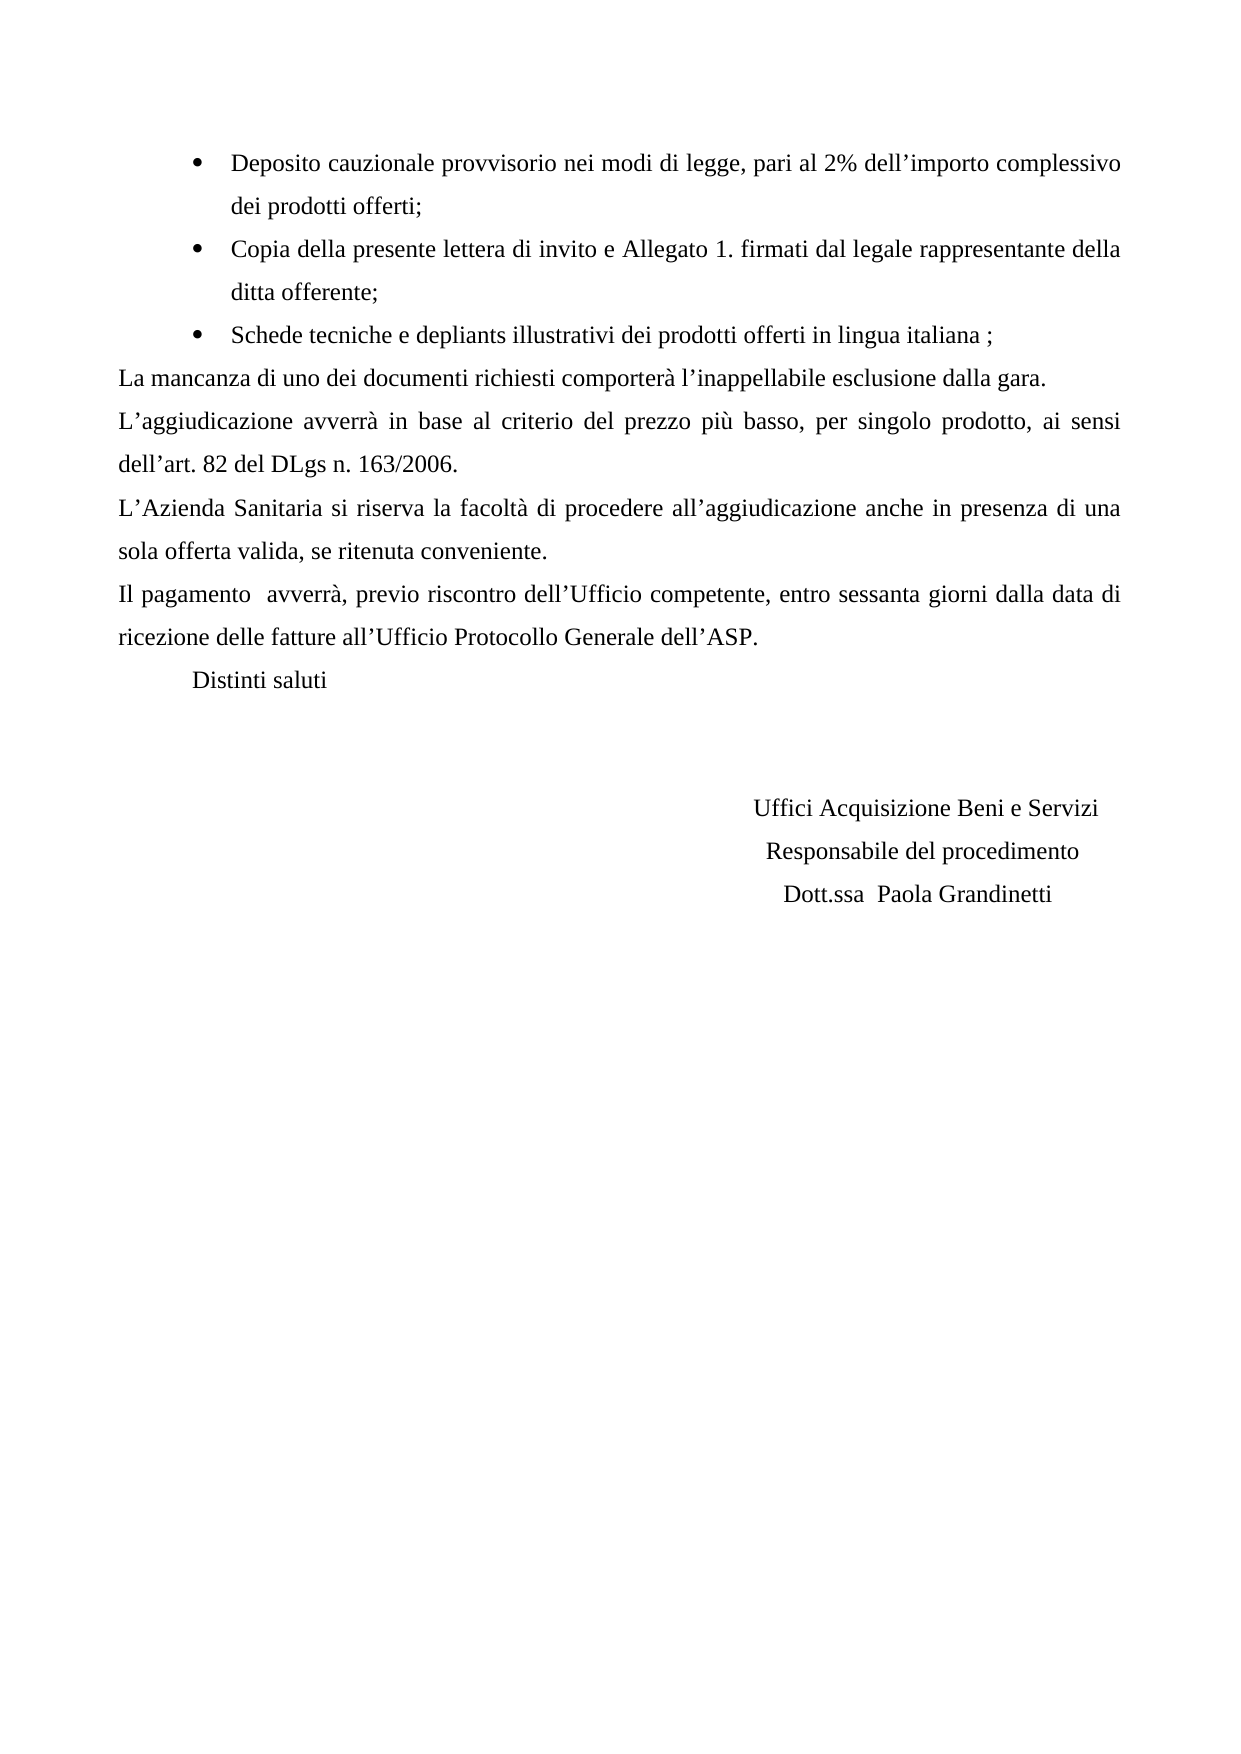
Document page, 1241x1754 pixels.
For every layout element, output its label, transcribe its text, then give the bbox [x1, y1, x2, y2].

text Uffici Acquisizione Beni e Servizi [118, 793, 1122, 822]
text La mancanza di uno dei documenti richiesti comporterà l’inappellabile esclusione dalla gara. [118, 363, 1122, 392]
list Copia della presente lettera di invito e Allegato 1. firmati dal legale rappresentante della ditta offerente; [193, 234, 1122, 306]
text Dott.ssa Paola Grandinetti [118, 879, 1122, 908]
text L’aggiudicazione avverrà in base al criterio del prezzo più basso, per singolo prodotto, ai sensi dell’art. 82 del DLgs n. 163/2006. [118, 406, 1122, 478]
list Schede tecniche e depliants illustrativi dei prodotti offerti in lingua italiana ; [193, 320, 1122, 349]
text Distinti saluti [118, 665, 1122, 694]
list Deposito cauzionale provvisorio nei modi di legge, pari al 2% dell’importo complessivo dei prodotti offerti; [193, 148, 1122, 219]
text Responsabile del procedimento [118, 836, 1122, 865]
text Il pagamento avverrà, previo riscontro dell’Ufficio competente, entro sessanta giorni dalla data di ricezione delle fatture all’Ufficio Protocollo Generale dell’ASP. [118, 579, 1122, 651]
text L’Azienda Sanitaria si riserva la facoltà di procedere all’aggiudicazione anche in presenza di una sola offerta valida, se ritenuta conveniente. [118, 493, 1122, 564]
